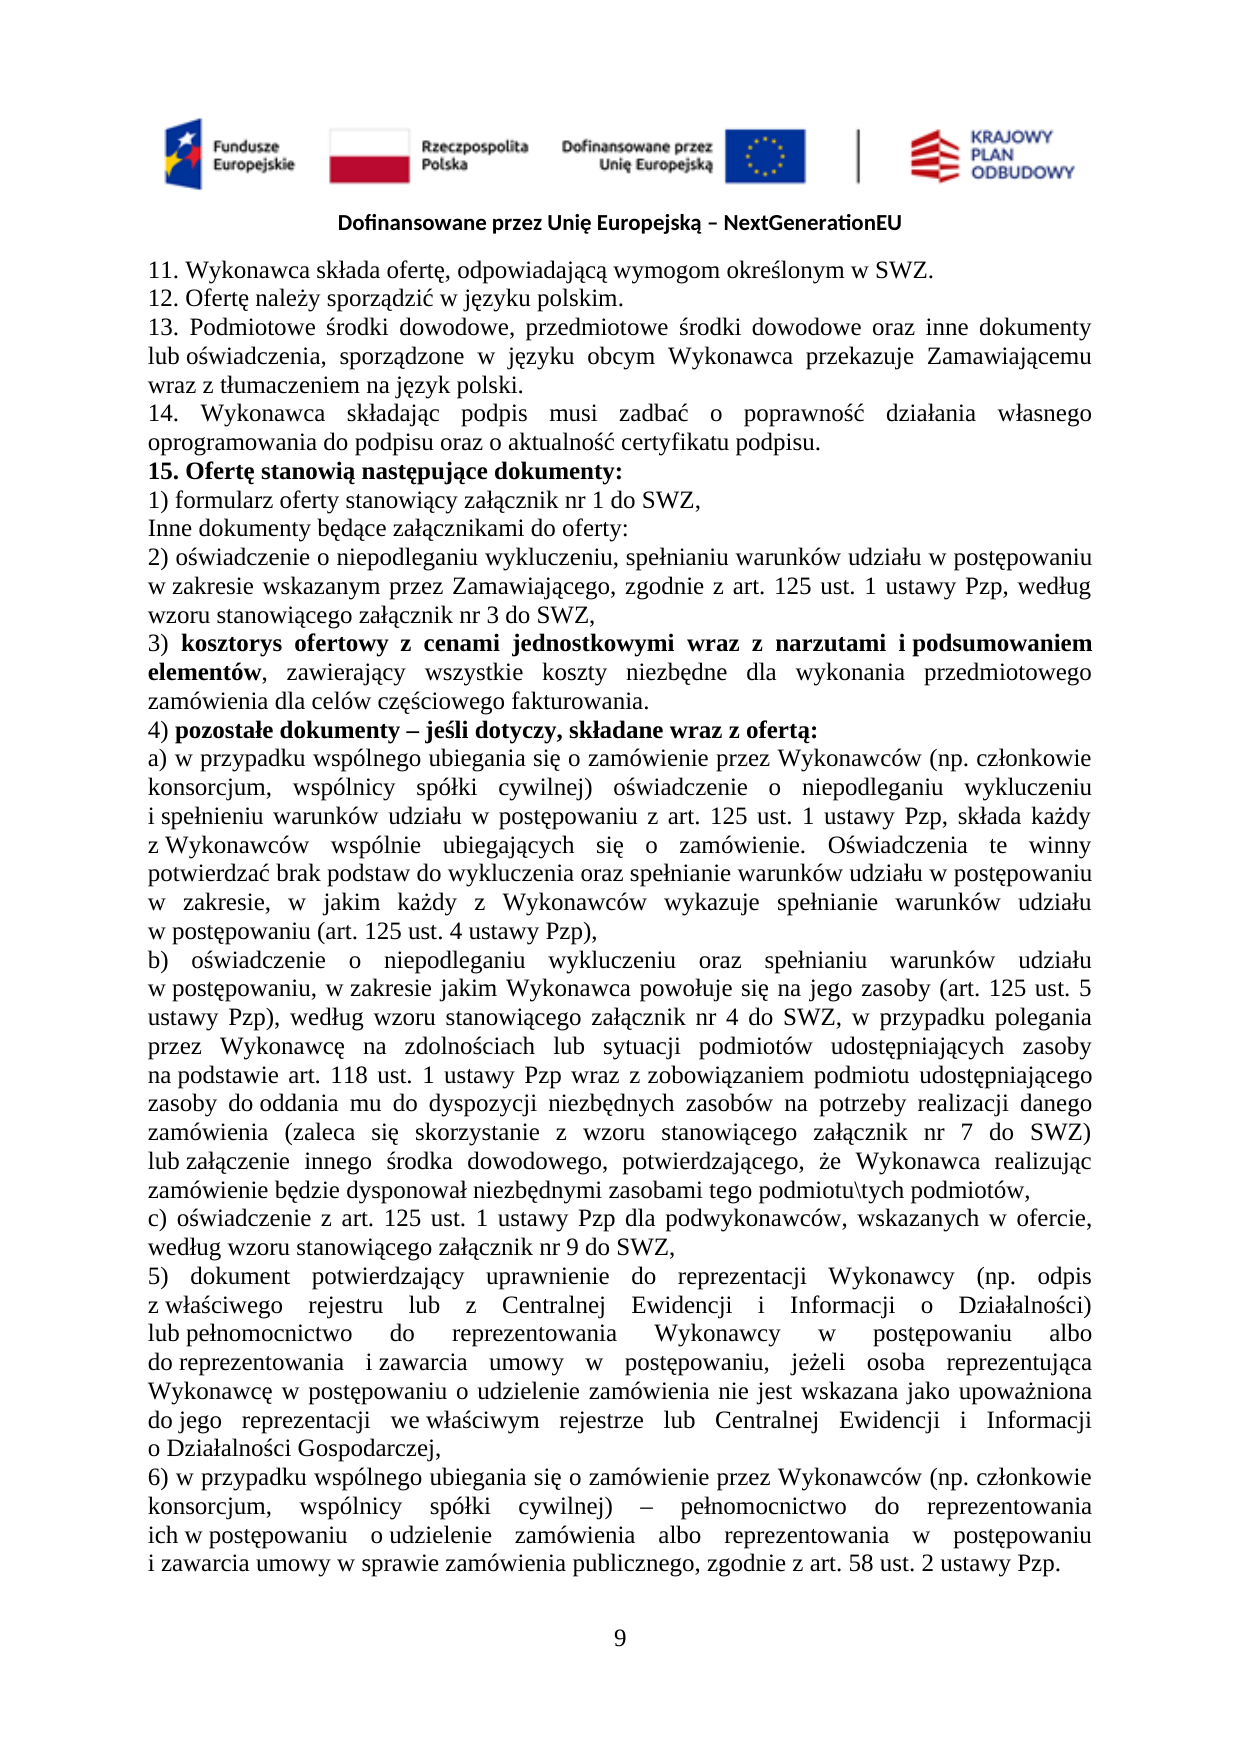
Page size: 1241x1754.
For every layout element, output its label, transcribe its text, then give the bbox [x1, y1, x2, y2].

list b) oświadczenie o niepodleganiu wykluczeniu oraz spełnianiu warunków udziału w postępowaniu, w zakresie jakim Wykonawca powołuje się na jego zasoby (art. 125 ust. 5 ustawy Pzp), według wzoru stanowiącego załącznik nr 4 do SWZ, w przypadku polegania przez Wykonawcę na zdolnościach lub sytuacji podmiotów udostępniających zasoby na podstawie art. 118 ust. 1 ustawy Pzp wraz z zobowiązaniem podmiotu udostępniającego zasoby do oddania mu do dyspozycji niezbędnych zasobów na potrzeby realizacji danego zamówienia (zaleca się skorzystanie z wzoru stanowiącego załącznik nr 7 do SWZ) lub załączenie innego środka dowodowego, potwierdzającego, że Wykonawca realizując zamówienie będzie dysponował niezbędnymi zasobami tego podmiotu\tych podmiotów, [148, 945, 1093, 1203]
list 13. Podmiotowe środki dowodowe, przedmiotowe środki dowodowe oraz inne dokumenty lub oświadczenia, sporządzone w języku obcym Wykonawca przekazuje Zamawiającemu wraz z tłumaczeniem na język polski. [148, 312, 1093, 398]
text 2) oświadczenie o niepodleganiu wykluczeniu, spełnianiu warunków udziału w postępowaniu w zakresie wskazanym przez Zamawiającego, zgodnie z art. 125 ust. 1 ustawy Pzp, według wzoru stanowiącego załącznik nr 3 do SWZ, [148, 542, 1093, 628]
list 14. Wykonawca składając podpis musi zadbać o poprawność działania własnego oprogramowania do podpisu oraz o aktualność certyfikatu podpisu. [148, 398, 1093, 456]
text 1) formularz oferty stanowiący załącznik nr 1 do SWZ, [148, 485, 1093, 513]
list 3) kosztorys ofertowy z cenami jednostkowymi wraz z narzutami i podsumowaniem elementów, zawierający wszystkie koszty niezbędne dla wykonania przedmiotowego zamówienia dla celów częściowego fakturowania. [148, 628, 1093, 715]
list c) oświadczenie z art. 125 ust. 1 ustawy Pzp dla podwykonawców, wskazanych w ofercie, według wzoru stanowiącego załącznik nr 9 do SWZ, [148, 1203, 1093, 1261]
text 15. Ofertę stanowią następujące dokumenty: [148, 456, 1093, 485]
list a) w przypadku wspólnego ubiegania się o zamówienie przez Wykonawców (np. członkowie konsorcjum, wspólnicy spółki cywilnej) oświadczenie o niepodleganiu wykluczeniu i spełnieniu warunków udziału w postępowaniu z art. 125 ust. 1 ustawy Pzp, składa każdy z Wykonawców wspólnie ubiegających się o zamówienie. Oświadczenia te winny potwierdzać brak podstaw do wykluczenia oraz spełnianie warunków udziału w postępowaniu w zakresie, w jakim każdy z Wykonawców wykazuje spełnianie warunków udziału w postępowaniu (art. 125 ust. 4 ustawy Pzp), [148, 743, 1093, 945]
text 5) dokument potwierdzający uprawnienie do reprezentacji Wykonawcy (np. odpis z właściwego rejestru lub z Centralnej Ewidencji i Informacji o Działalności) lub pełnomocnictwo do reprezentowania Wykonawcy w postępowaniu albo do reprezentowania i zawarcia umowy w postępowaniu, jeżeli osoba reprezentująca Wykonawcę w postępowaniu o udzielenie zamówienia nie jest wskazana jako upoważniona do jego reprezentacji we właściwym rejestrze lub Centralnej Ewidencji i Informacji o Działalności Gospodarczej, [148, 1261, 1093, 1462]
picture [147, 101, 1093, 208]
text 4) pozostałe dokumenty – jeśli dotyczy, składane wraz z ofertą: [148, 715, 1093, 743]
text 6) w przypadku wspólnego ubiegania się o zamówienie przez Wykonawców (np. członkowie konsorcjum, wspólnicy spółki cywilnej) – pełnomocnictwo do reprezentowania ich w postępowaniu o udzielenie zamówienia albo reprezentowania w postępowaniu i zawarcia umowy w sprawie zamówienia publicznego, zgodnie z art. 58 ust. 2 ustawy Pzp. [148, 1462, 1093, 1577]
text Inne dokumenty będące załącznikami do oferty: [148, 513, 1093, 542]
list 12. Ofertę należy sporządzić w języku polskim. [148, 283, 1093, 312]
subtitle 11. Wykonawca składa ofertę, odpowiadającą wymogom określonym w SWZ. [148, 255, 1093, 283]
